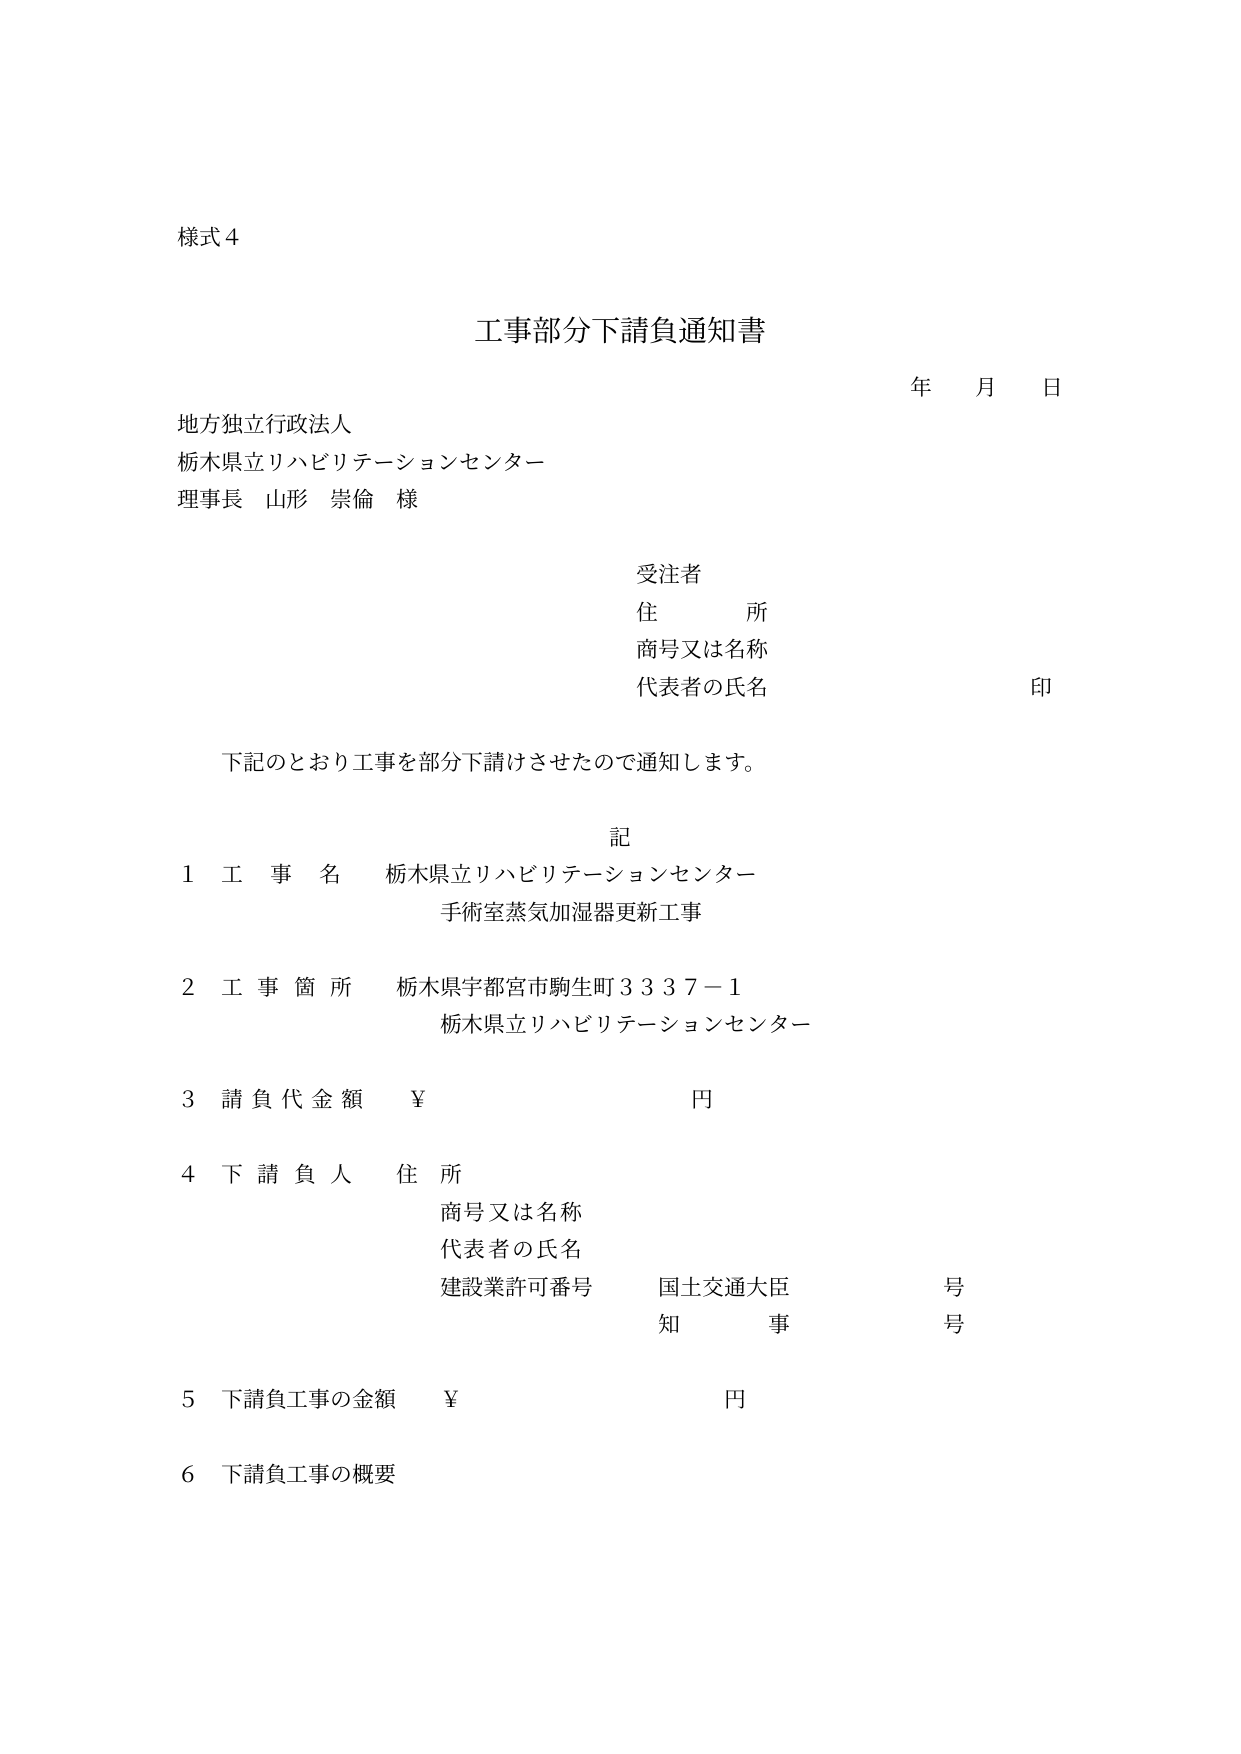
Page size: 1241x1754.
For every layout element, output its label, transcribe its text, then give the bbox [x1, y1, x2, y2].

text ５ 下請負工事の金額 ￥ 円 [177, 1379, 1063, 1417]
text 受注者 [177, 554, 1063, 592]
text ２ 工事箇所 栃木県宇都宮市駒生町３３３７－１ [177, 967, 1063, 1004]
text 代表者の氏名 印 [177, 667, 1063, 704]
text 代表者の氏名 [177, 1229, 1063, 1267]
text 手術室蒸気加湿器更新工事 [177, 892, 1063, 929]
text 下記のとおり工事を部分下請けさせたので通知します。 [199, 742, 1063, 779]
text 栃木県立リハビリテーションセンター [177, 442, 1063, 479]
text １ 工事名 栃木県立リハビリテーションセンター [177, 854, 1063, 892]
text 建設業許可番号 国土交通大臣 号 [177, 1267, 1063, 1304]
text 年 月 日 [177, 367, 1063, 404]
text 商号又は名称 [177, 629, 1063, 667]
subtitle 記 [177, 817, 1063, 854]
text 知 事 号 [177, 1304, 1063, 1342]
text 理事長 山形 崇倫 様 [177, 479, 1063, 517]
text 地方独立行政法人 [177, 404, 1063, 442]
text 商号又は名称 [177, 1192, 1063, 1229]
text ３ 請負代金額 ￥ 円 [177, 1079, 1063, 1117]
text 栃木県立リハビリテーションセンター [177, 1004, 1063, 1042]
text 様式４ [177, 217, 1063, 254]
text 工事部分下請負通知書 [177, 292, 1063, 367]
text ６ 下請負工事の概要 [177, 1454, 1063, 1492]
text 住 所 [177, 592, 1063, 629]
text ４ 下請負人 住 所 [177, 1154, 1063, 1192]
